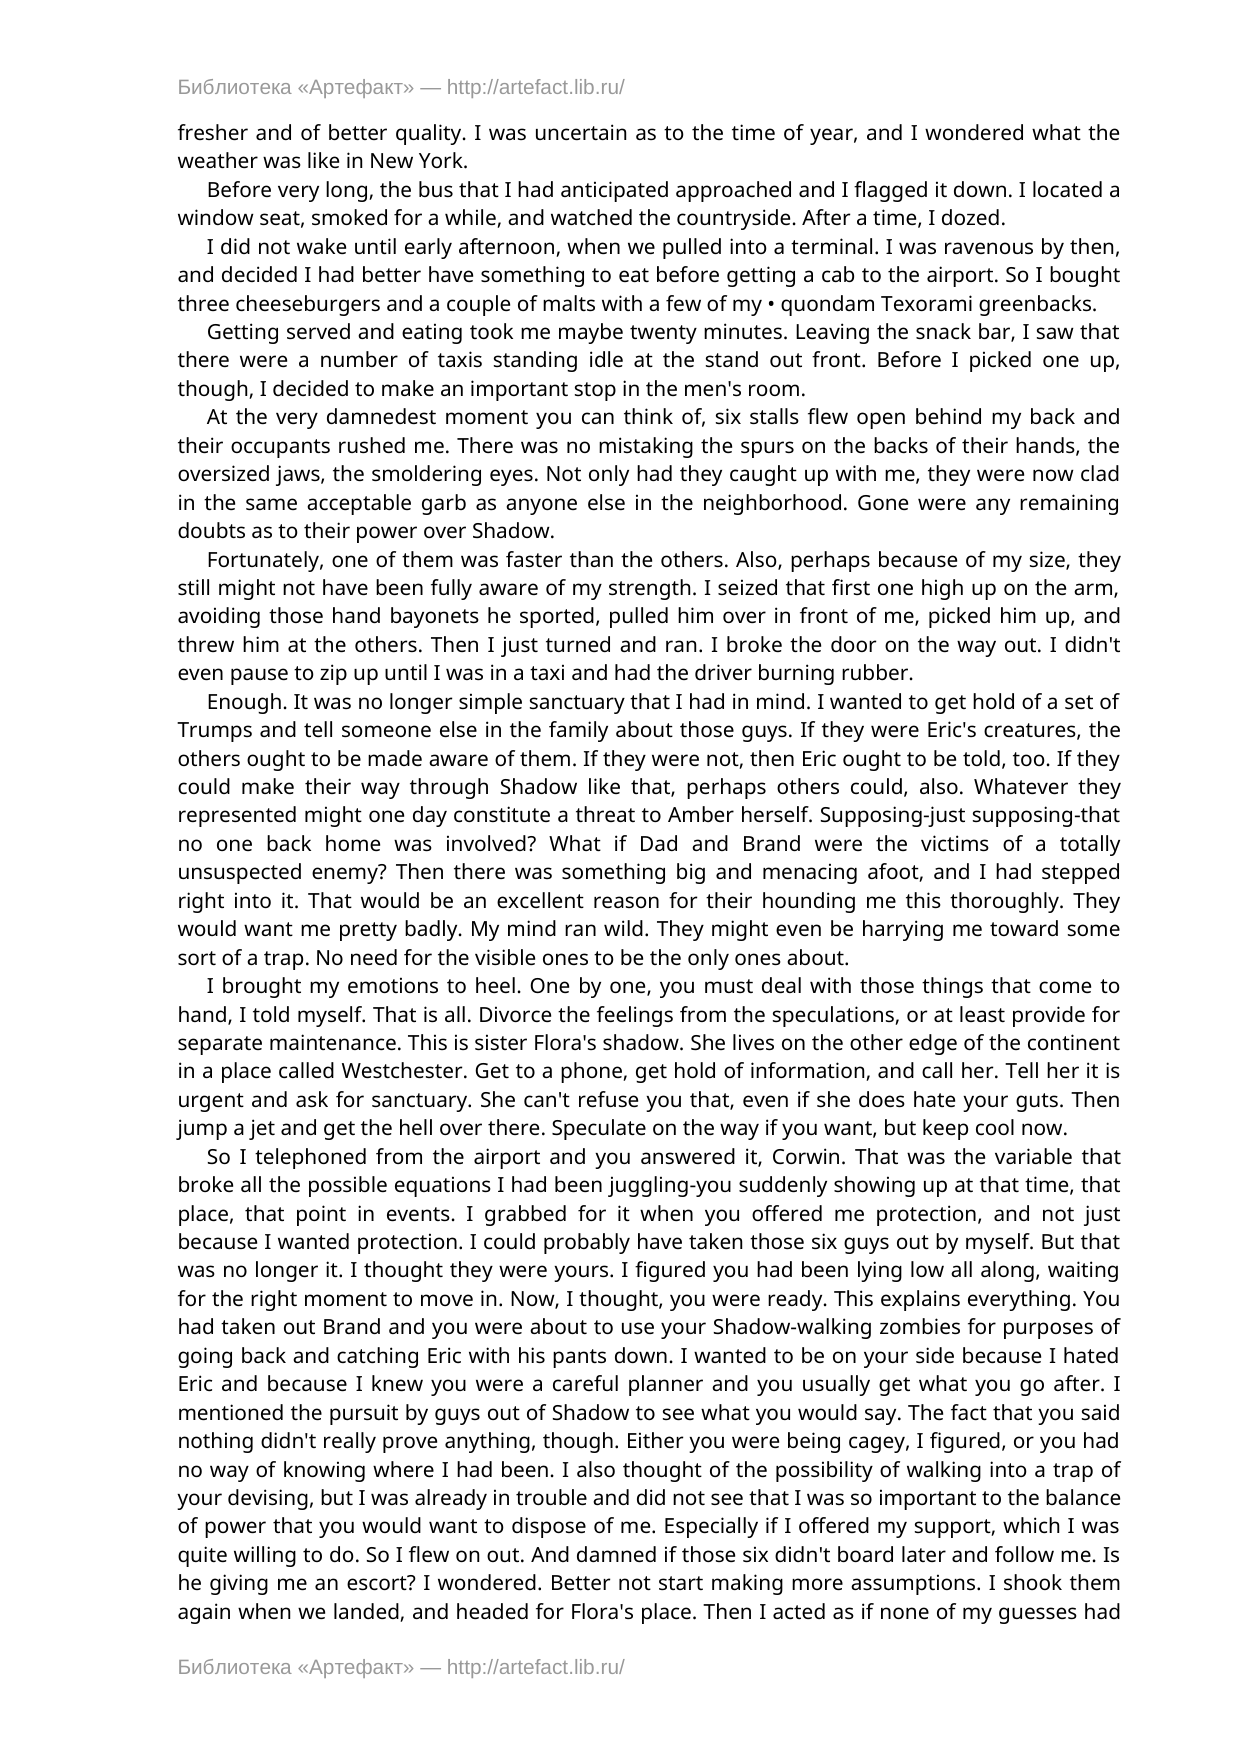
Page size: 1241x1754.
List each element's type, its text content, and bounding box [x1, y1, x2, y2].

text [177, 118, 1122, 175]
text Before very long, the bus that I had anticipated approached and I flagged it down. I located a window seat, smoked for a while, and watched the countryside. After a time, I dozed. [177, 175, 1122, 232]
text I did not wake until early afternoon, when we pulled into a terminal. I was ravenous by then, and decided I had better have something to eat before getting a cab to the airport. So I bought three cheeseburgers and a couple of malts with a few of my • quondam Texorami greenbacks. [177, 232, 1122, 317]
text I brought my emotions to heel. One by one, you must deal with those things that come to hand, I told myself. That is all. Divorce the feelings from the speculations, or at least provide for separate maintenance. This is sister Flora's shadow. She lives on the other edge of the continent in a place called Westchester. Get to a phone, get hold of information, and call her. Tell her it is urgent and ask for sanctuary. She can't refuse you that, even if she does hate your guts. Then jump a jet and get the hell over there. Speculate on the way if you want, but keep cool now. [177, 971, 1122, 1142]
text Getting served and eating took me maybe twenty minutes. Leaving the snack bar, I saw that there were a number of taxis standing idle at the stand out front. Before I picked one up, though, I decided to make an important stop in the men's room. [177, 317, 1122, 402]
text Enough. It was no longer simple sanctuary that I had in mind. I wanted to get hold of a set of Trumps and tell someone else in the family about those guys. If they were Eric's creatures, the others ought to be made aware of them. If they were not, then Eric ought to be told, too. If they could make their way through Shadow like that, perhaps others could, also. Whatever they represented might one day constitute a threat to Amber herself. Supposing-just supposing-that no one back home was involved? What if Dad and Brand were the victims of a totally unsuspected enemy? Then there was something big and menacing afoot, and I had stepped right into it. That would be an excellent reason for their hounding me this thoroughly. They would want me pretty badly. My mind ran wild. They might even be harrying me toward some sort of a trap. No need for the visible ones to be the only ones about. [177, 687, 1122, 971]
text Fortunately, one of them was faster than the others. Also, perhaps because of my size, they still might not have been fully aware of my strength. I seized that first one high up on the arm, avoiding those hand bayonets he sported, pulled him over in front of me, picked him up, and threw him at the others. Then I just turned and ran. I broke the door on the way out. I didn't even pause to zip up until I was in a taxi and had the driver burning rubber. [177, 545, 1122, 687]
text At the very damnedest moment you can think of, six stalls flew open behind my back and their occupants rushed me. There was no mistaking the spurs on the backs of their hands, the oversized jaws, the smoldering eyes. Not only had they caught up with me, they were now clad in the same acceptable garb as anyone else in the neighborhood. Gone were any remaining doubts as to their power over Shadow. [177, 402, 1122, 545]
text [177, 1142, 1122, 1625]
